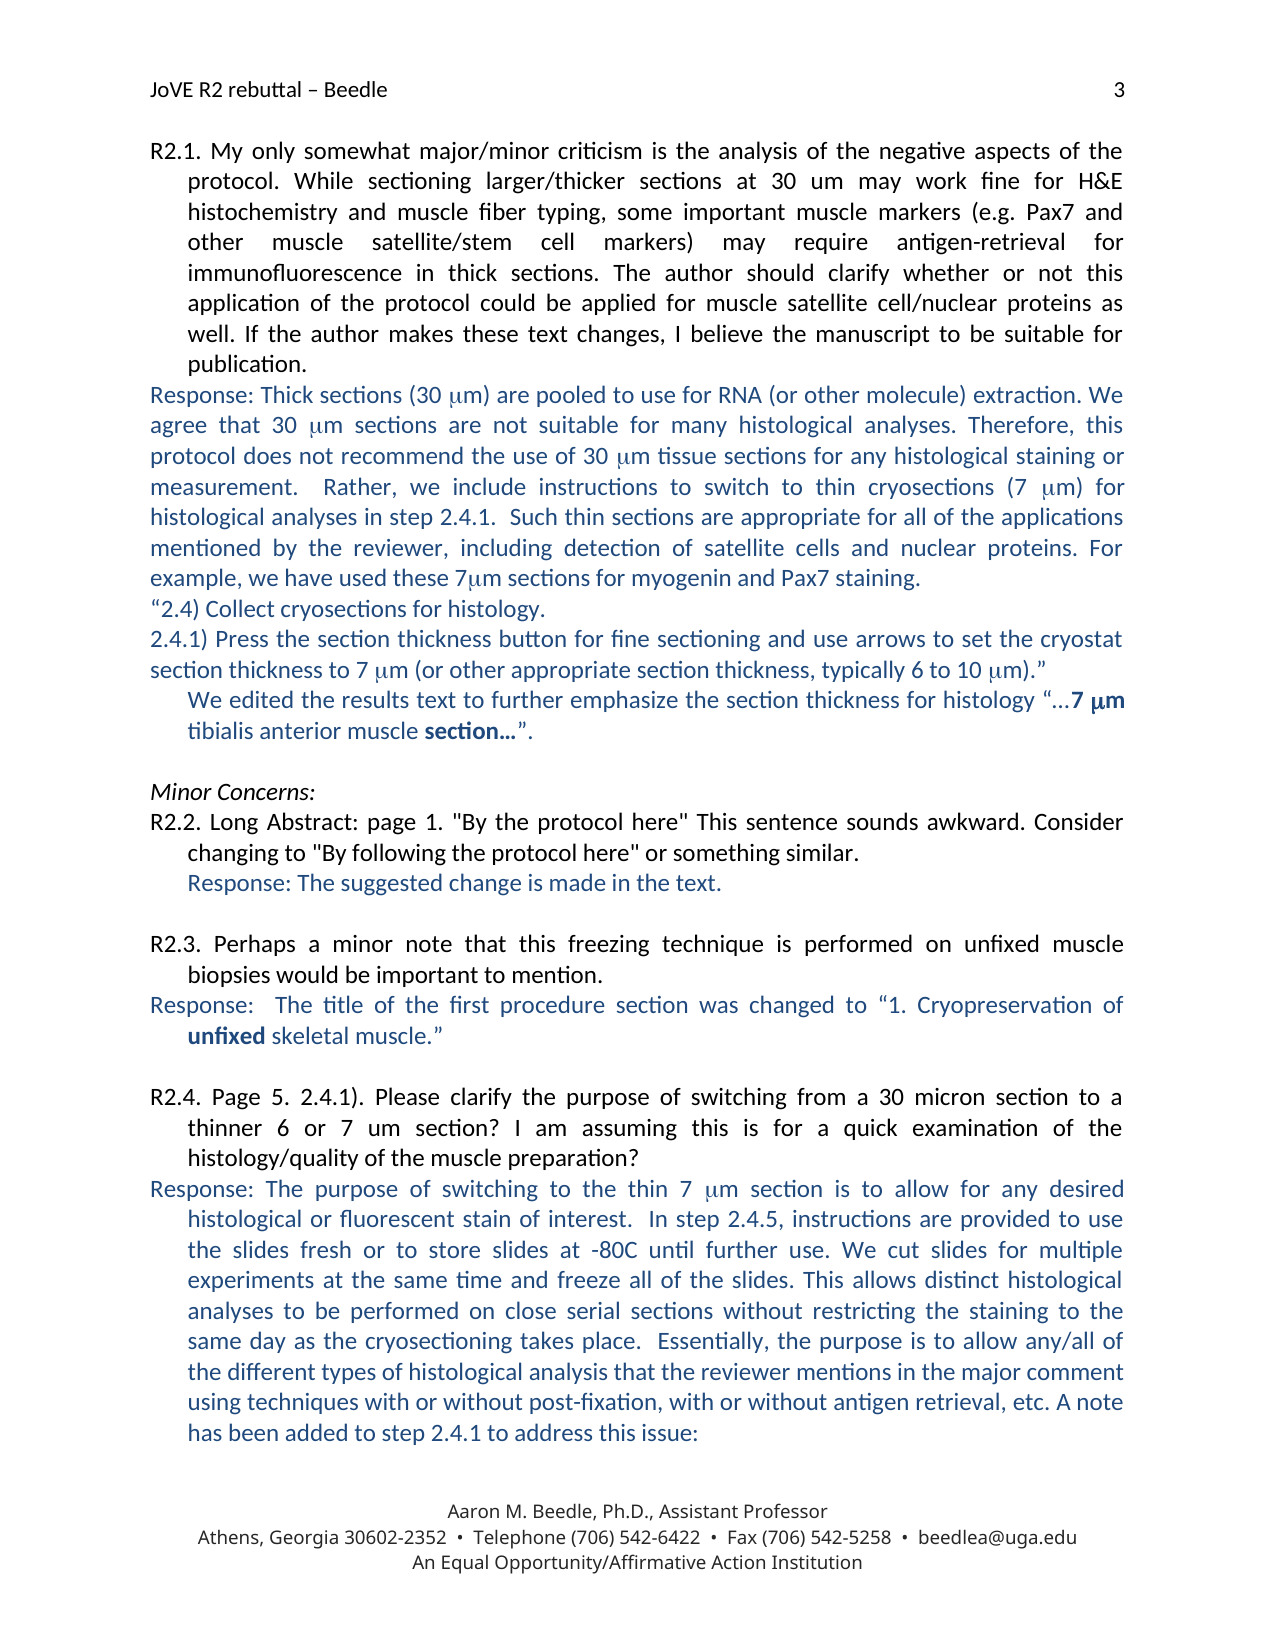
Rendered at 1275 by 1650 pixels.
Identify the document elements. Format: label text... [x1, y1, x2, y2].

text R2.3. Perhaps a minor note that this freezing technique is performed on unfixed muscle biopsies would be important to mention. [150, 928, 1125, 989]
text R2.4. Page 5. 2.4.1). Please clarify the purpose of switching from a 30 micron section to a thinner 6 or 7 um section? I am assuming this is for a quick examination of the histology/quality of the muscle preparation? [150, 1081, 1125, 1173]
text Response: The suggested change is made in the text. [150, 867, 1125, 898]
text “2.4) Collect cryosections for histology. [150, 593, 1125, 623]
text Response: The title of the first procedure section was changed to “1. Cryopreservation of unfixed skeletal muscle.” [150, 989, 1125, 1051]
text Response: Thick sections (30 m) are pooled to use for RNA (or other molecule) extraction. We agree that 30 m sections are not suitable for many histological analyses. Therefore, this protocol does not recommend the use of 30 m tissue sections for any histological staining or measurement. Rather, we include instructions to switch to thin cryosections (7 m) for histological analyses in step 2.4.1. Such thin sections are appropriate for all of the applications mentioned by the reviewer, including detection of satellite cells and nuclear proteins. For example, we have used these 7m sections for myogenin and Pax7 staining. [150, 379, 1125, 593]
text Response: The purpose of switching to the thin 7 m section is to allow for any desired histological or fluorescent stain of interest. In step 2.4.5, instructions are provided to use the slides fresh or to store slides at -80C until further use. We cut slides for multiple experiments at the same time and freeze all of the slides. This allows distinct histological analyses to be performed on close serial sections without restricting the staining to the same day as the cryosectioning takes place. Essentially, the purpose is to allow any/all of the different types of histological analysis that the reviewer mentions in the major comment using techniques with or without post-fixation, with or without antigen retrieval, etc. A note has been added to step 2.4.1 to address this issue: [150, 1173, 1125, 1447]
text We edited the results text to further emphasize the section thickness for histology “…7 m tibialis anterior muscle section…”. [150, 684, 1125, 745]
text Minor Concerns: [150, 776, 1125, 806]
text R2.1. My only somewhat major/minor criticism is the analysis of the negative aspects of the protocol. While sectioning larger/thicker sections at 30 um may work fine for H&E histochemistry and muscle fiber typing, some important muscle markers (e.g. Pax7 and other muscle satellite/stem cell markers) may require antigen-retrieval for immunofluorescence in thick sections. The author should clarify whether or not this application of the protocol could be applied for muscle satellite cell/nuclear proteins as well. If the author makes these text changes, I believe the manuscript to be suitable for publication. [150, 135, 1125, 379]
text 2.4.1) Press the section thickness button for fine sectioning and use arrows to set the cryostat section thickness to 7 m (or other appropriate section thickness, typically 6 to 10 m).” [150, 623, 1125, 684]
text R2.2. Long Abstract: page 1. "By the protocol here" This sentence sounds awkward. Consider changing to "By following the protocol here" or something similar. [150, 806, 1125, 867]
